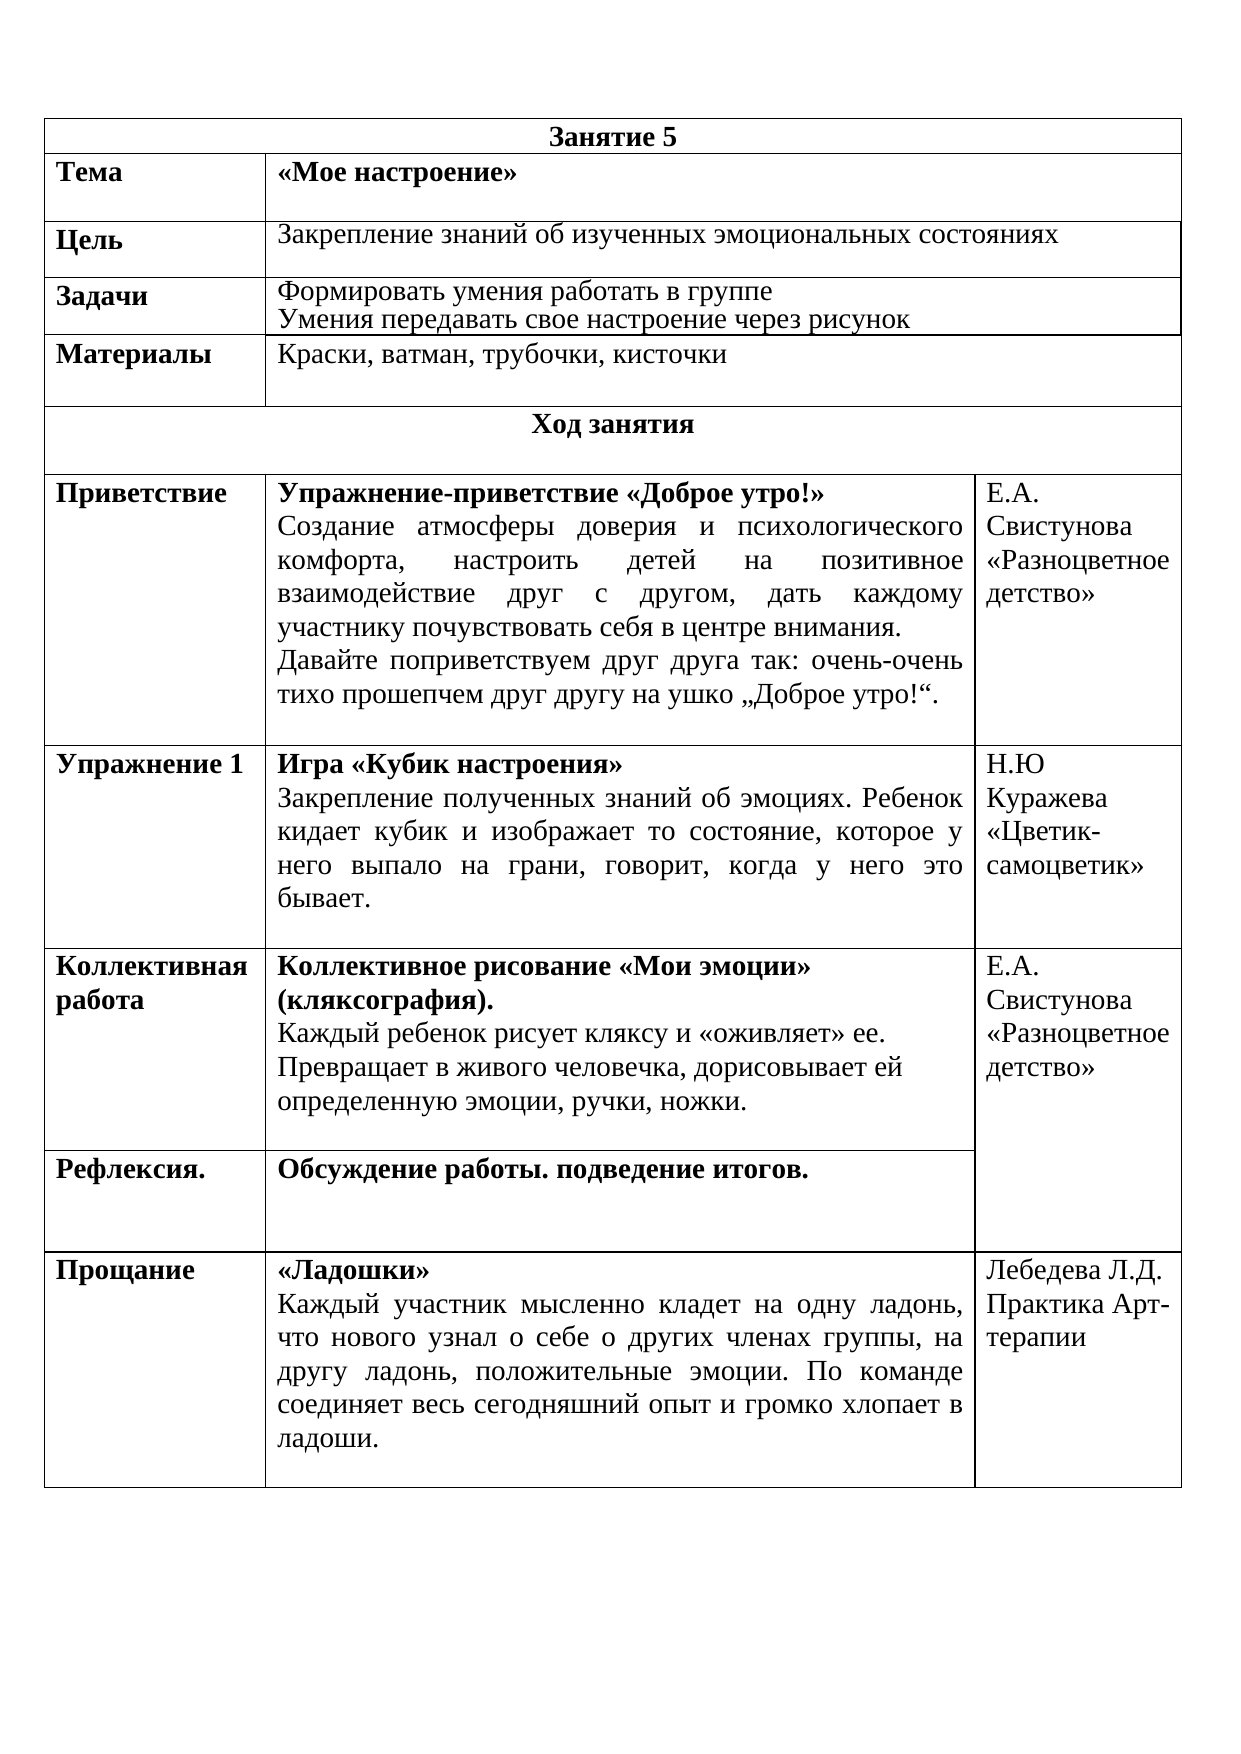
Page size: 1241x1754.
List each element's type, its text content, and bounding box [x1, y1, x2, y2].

table_cell Тема [45, 154, 265, 221]
table_cell Коллективное рисование «Мои эмоции» (кляксография). Каждый ребенок рисует кляксу и «оживляет» ее. Превращает в живого человечка, дорисовывает ей определенную эмоции, ручки, ножки. [266, 949, 974, 1150]
table_cell Ход занятия [45, 407, 1181, 474]
table_cell Обсуждение работы. подведение итогов. [266, 1151, 974, 1251]
table_cell Упражнение 1 [45, 746, 265, 947]
table_cell Упражнение-приветствие «Доброе утро!» Создание атмосферы доверия и психологического комфорта, настроить детей на позитивное взаимодействие друг с другом, дать каждому участнику почувствовать себя в центре внимания. Давайте поприветствуем друг друга так: очень-очень тихо прошепчем друг другу на ушко „Доброе утро!“. [266, 475, 974, 745]
table_cell Прощание [45, 1253, 265, 1487]
table_cell Лебедева Л.Д. Практика Арт- терапии [976, 1253, 1181, 1487]
table_cell Е.А. Свистунова «Разноцветное детство» [976, 475, 1181, 745]
table_cell «Мое настроение» [266, 154, 1181, 221]
table_cell «Ладошки» Каждый участник мысленно кладет на одну ладонь, что нового узнал о себе о других членах группы, на другу ладонь, положительные эмоции. По команде соединяет весь сегодняшний опыт и громко хлопает в ладоши. [266, 1253, 974, 1487]
table_cell Игра «Кубик настроения» Закрепление полученных знаний об эмоциях. Ребенок кидает кубик и изображает то состояние, которое у него выпало на грани, говорит, когда у него это бывает. [266, 746, 974, 947]
table_cell Рефлексия. [45, 1151, 265, 1251]
table_cell Закрепление знаний об изученных эмоциональных состояниях [266, 222, 1180, 277]
table_cell Н.Ю Куражева «Цветик-самоцветик» [976, 746, 1181, 947]
table_cell Задачи [45, 278, 265, 334]
table_cell Коллективная работа [45, 949, 265, 1150]
table_cell Формировать умения работать в группе Умения передавать свое настроение через рисунок [266, 278, 1180, 334]
table_cell Цель [45, 222, 265, 277]
table_cell Краски, ватман, трубочки, кисточки [266, 336, 1181, 406]
table_header Занятие 5 [45, 119, 1181, 153]
table_cell Приветствие [45, 475, 265, 745]
table_cell Е.А. Свистунова «Разноцветное детство» [976, 949, 1181, 1251]
table_cell Материалы [45, 335, 265, 406]
